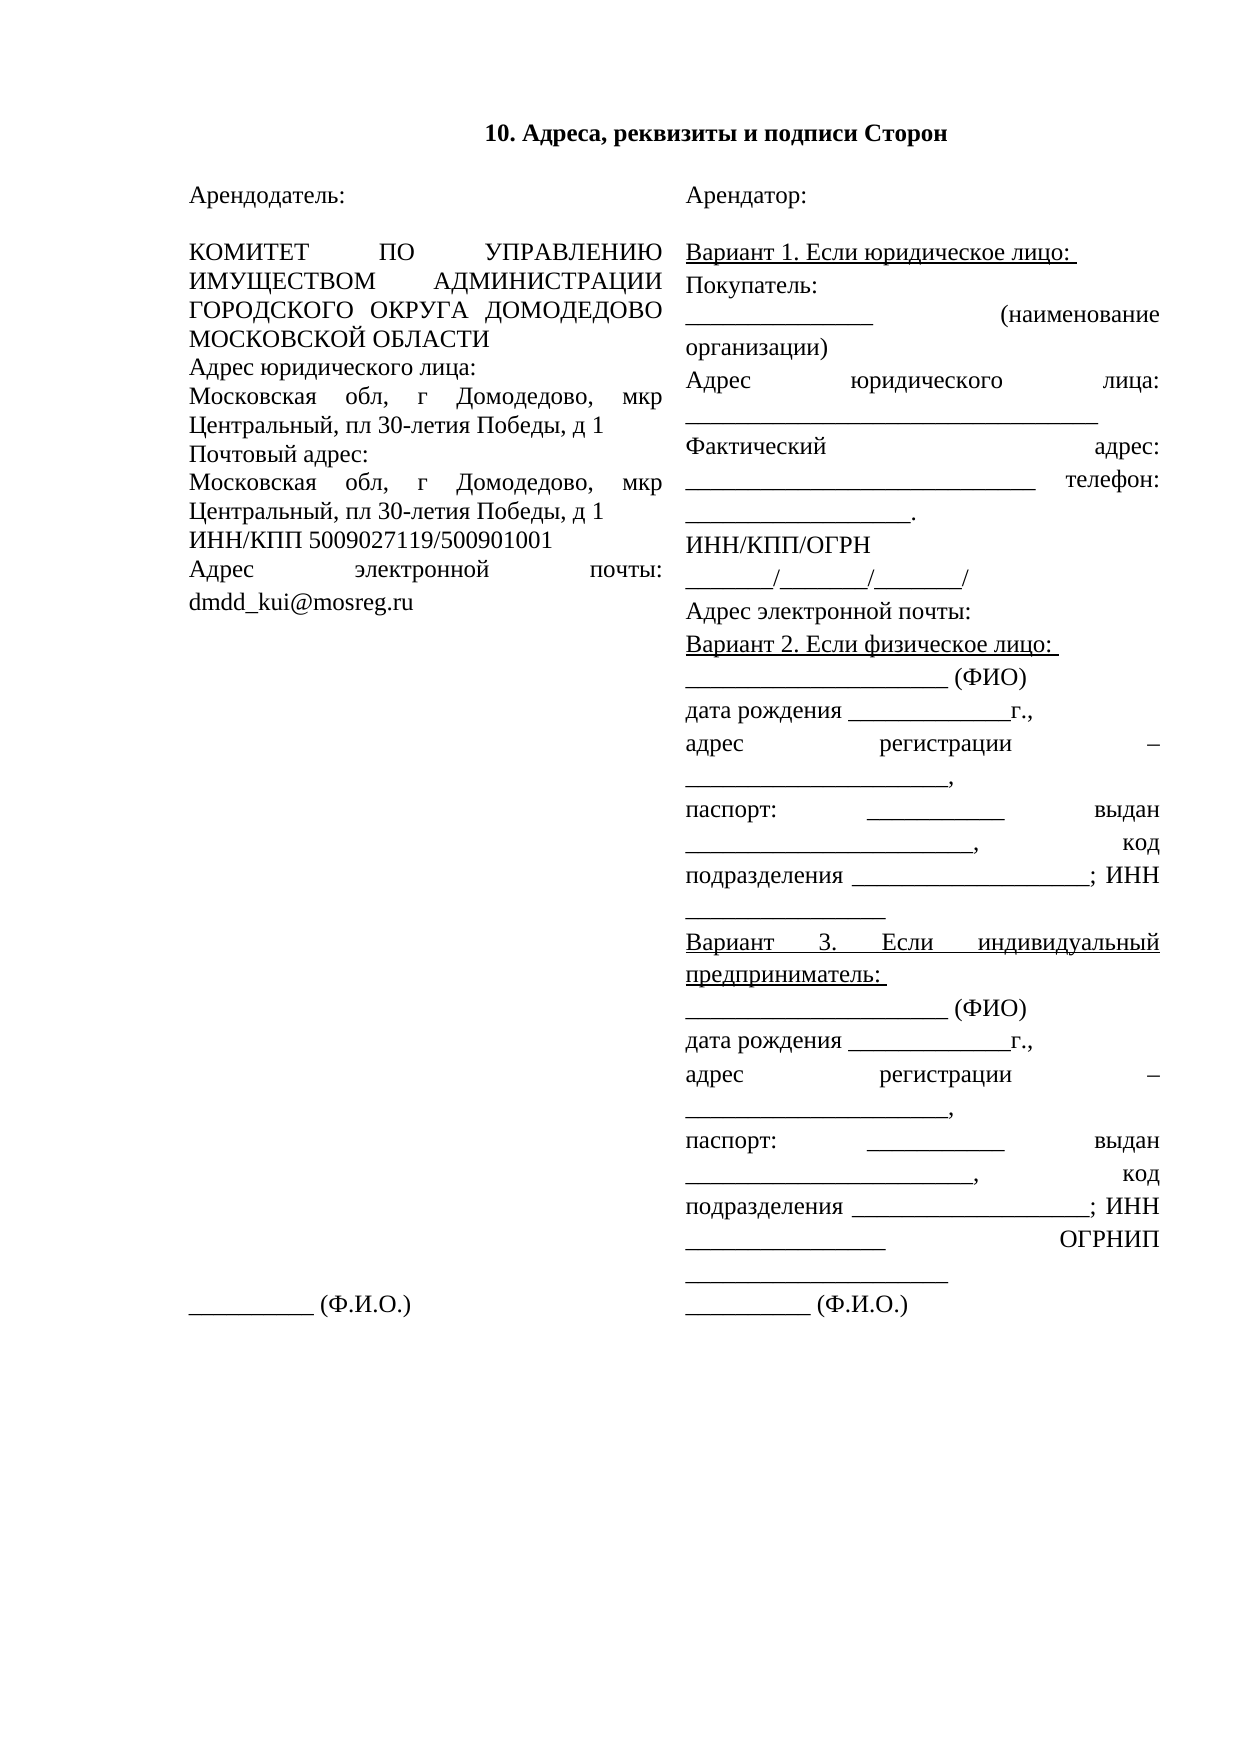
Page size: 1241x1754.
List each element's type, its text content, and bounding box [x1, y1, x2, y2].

text 10. Адреса, реквизиты и подписи Сторон [177, 118, 1181, 147]
table_header Арендодатель: КОМИТЕТ ПО УПРАВЛЕНИЮ ИМУЩЕСТВОМ АДМИНИСТРАЦИИ ГОРОДСКОГО ОКРУГА ДОМОДЕДОВО МОСКОВСКОЙ ОБЛАСТИ Адрес юридического лица: Московская обл, г Домодедово, мкр Центральный, пл 30-летия Победы, д 1 Почтовый адрес: Московская обл, г Домодедово, мкр Центральный, пл 30-летия Победы, д 1 ИНН/КПП 5009027119/500901001 Адрес электронной почты: dmdd_kui@mosreg.ru [177, 180, 674, 1289]
table_header Арендатор: Вариант 1. Если юридическое лицо: Покупатель: _______________ (наименование организации) Адрес юридического лица: _________________________________ Фактический адрес: ____________________________ телефон: __________________. ИНН/КПП/ОГРН _______/_______/_______/ Адрес электронной почты: Вариант 2. Если физическое лицо: _____________________ (ФИО) дата рождения _____________г., адрес регистрации – _____________________, паспорт: ___________ выдан _______________________, код подразделения ___________________; ИНН ________________ Вариант 3. Если индивидуальный предприниматель: _____________________ (ФИО) дата рождения _____________г., адрес регистрации – _____________________, паспорт: ___________ выдан _______________________, код подразделения ___________________; ИНН ________________ ОГРНИП _____________________ [674, 180, 1171, 1289]
table_cell __________ (Ф.И.О.) [177, 1289, 674, 1347]
table_cell __________ (Ф.И.О.) [674, 1289, 1171, 1347]
